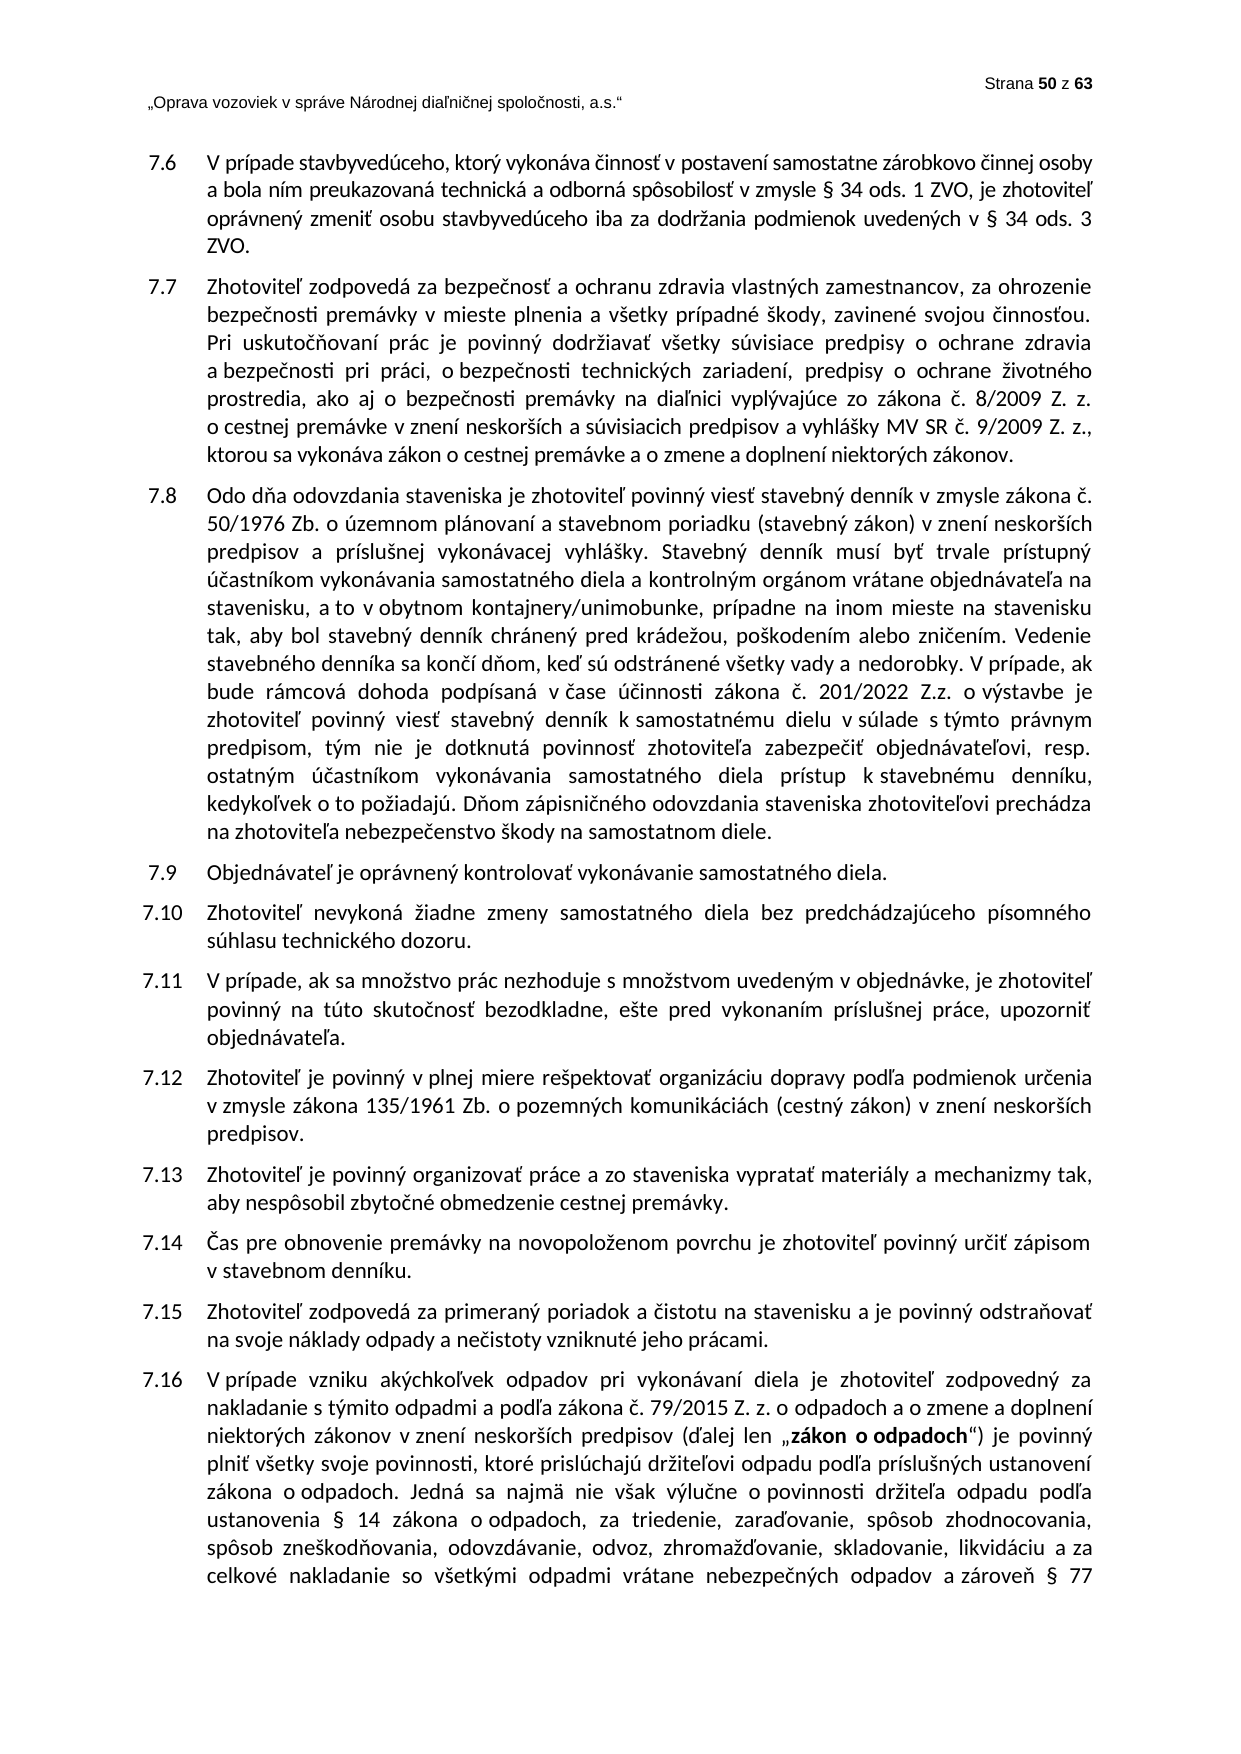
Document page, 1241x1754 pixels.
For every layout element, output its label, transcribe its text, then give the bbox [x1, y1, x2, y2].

list Odo dňa odovzdania staveniska je zhotoviteľ povinný viesť stavebný denník v zmysle zákona č. 50/1976 Zb. o územnom plánovaní a stavebnom poriadku (stavebný zákon) v znení neskorších predpisov a príslušnej vykonávacej vyhlášky. Stavebný denník musí byť trvale prístupný účastníkom vykonávania samostatného diela a kontrolným orgánom vrátane objednávateľa na stavenisku, a to v obytnom kontajnery/unimobunke, prípadne na inom mieste na stavenisku tak, aby bol stavebný denník chránený pred krádežou, poškodením alebo zničením. Vedenie stavebného denníka sa končí dňom, keď sú odstránené všetky vady a nedorobky. V prípade, ak bude rámcová dohoda podpísaná v čase účinnosti zákona č. 201/2022 Z.z. o výstavbe je zhotoviteľ povinný viesť stavebný denník k samostatnému dielu v súlade s týmto právnym predpisom, tým nie je dotknutá povinnosť zhotoviteľa zabezpečiť objednávateľovi, resp. ostatným účastníkom vykonávania samostatného diela prístup k stavebnému denníku, kedykoľvek o to požiadajú. Dňom zápisničného odovzdania staveniska zhotoviteľovi prechádza na zhotoviteľa nebezpečenstvo škody na samostatnom diele. [162, 481, 1093, 845]
list V prípade stavbyvedúceho, ktorý vykonáva činnosť v postavení samostatne zárobkovo činnej osoby a bola ním preukazovaná technická a odborná spôsobilosť v zmysle § 34 ods. 1 ZVO, je zhotoviteľ oprávnený zmeniť osobu stavbyvedúceho iba za dodržania podmienok uvedených v § 34 ods. 3 ZVO. [162, 148, 1093, 260]
list Objednávateľ je oprávnený kontrolovať vykonávanie samostatného diela. [162, 858, 1093, 886]
list Čas pre obnovenie premávky na novopoloženom povrchu je zhotoviteľ povinný určiť zápisom v stavebnom denníku. [162, 1228, 1093, 1284]
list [162, 1365, 1093, 1589]
list Zhotoviteľ zodpovedá za primeraný poriadok a čistotu na stavenisku a je povinný odstraňovať na svoje náklady odpady a nečistoty vzniknuté jeho prácami. [162, 1297, 1093, 1353]
list Zhotoviteľ nevykoná žiadne zmeny samostatného diela bez predchádzajúceho písomného súhlasu technického dozoru. [162, 898, 1093, 954]
list V prípade, ak sa množstvo prác nezhoduje s množstvom uvedeným v objednávke, je zhotoviteľ povinný na túto skutočnosť bezodkladne, ešte pred vykonaním príslušnej práce, upozorniť objednávateľa. [162, 967, 1093, 1051]
list Zhotoviteľ zodpovedá za bezpečnosť a ochranu zdravia vlastných zamestnancov, za ohrozenie bezpečnosti premávky v mieste plnenia a všetky prípadné škody, zavinené svojou činnosťou. Pri uskutočňovaní prác je povinný dodržiavať všetky súvisiace predpisy o ochrane zdravia a bezpečnosti pri práci, o bezpečnosti technických zariadení, predpisy o ochrane životného prostredia, ako aj o bezpečnosti premávky na diaľnici vyplývajúce zo zákona č. 8/2009 Z. z. o cestnej premávke v znení neskorších a súvisiacich predpisov a vyhlášky MV SR č. 9/2009 Z. z., ktorou sa vykonáva zákon o cestnej premávke a o zmene a doplnení niektorých zákonov. [162, 272, 1093, 468]
list Zhotoviteľ je povinný organizovať práce a zo staveniska vypratať materiály a mechanizmy tak, aby nespôsobil zbytočné obmedzenie cestnej premávky. [162, 1160, 1093, 1216]
list Zhotoviteľ je povinný v plnej miere rešpektovať organizáciu dopravy podľa podmienok určenia v zmysle zákona 135/1961 Zb. o pozemných komunikáciách (cestný zákon) v znení neskorších predpisov. [162, 1063, 1093, 1147]
